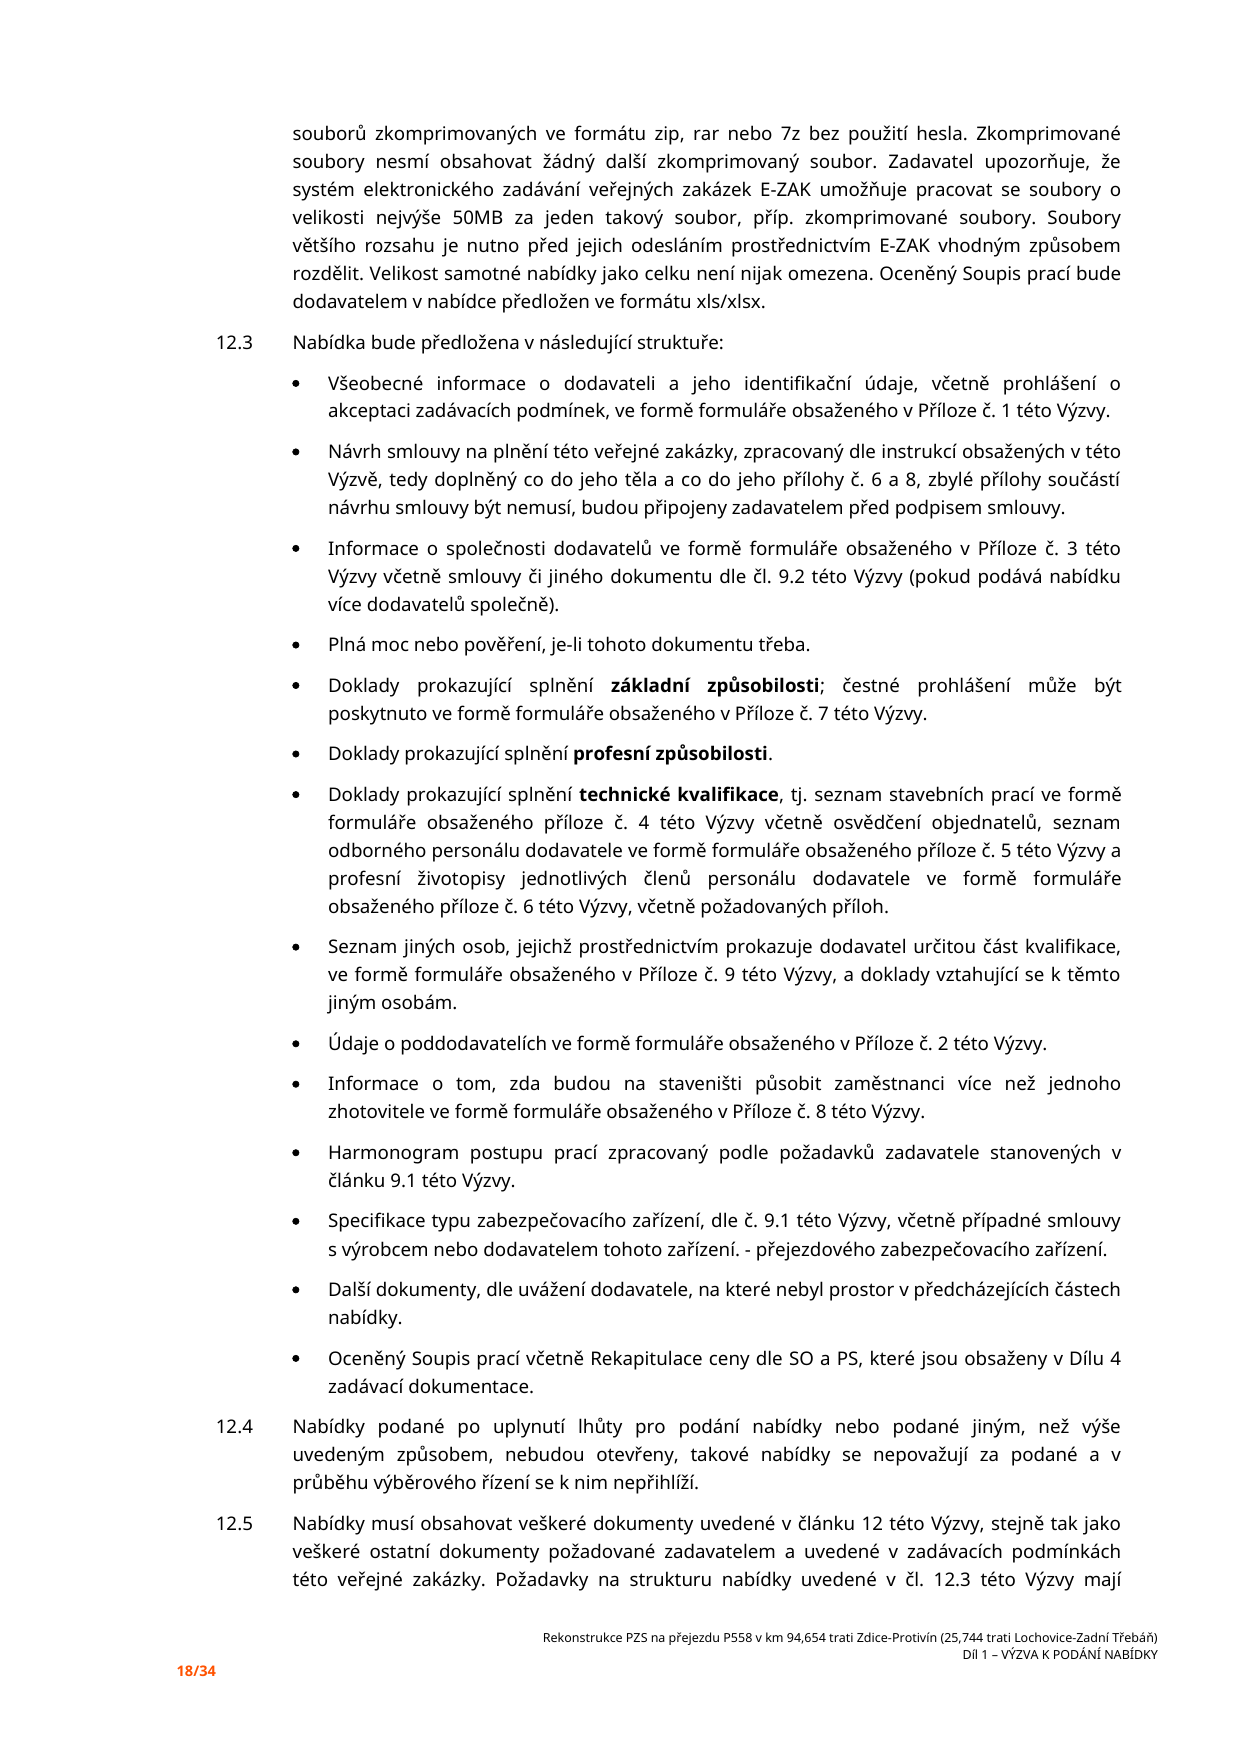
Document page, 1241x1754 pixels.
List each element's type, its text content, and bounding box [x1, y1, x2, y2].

text Další dokumenty, dle uvážení dodavatele, na které nebyl prostor v předcházejících částech nabídky. [292, 1276, 1122, 1330]
text Všeobecné informace o dodavateli a jeho identifikační údaje, včetně prohlášení o akceptaci zadávacích podmínek, ve formě formuláře obsaženého v Příloze č. 1 této Výzvy. [292, 370, 1122, 423]
text Harmonogram postupu prací zpracovaný podle požadavků zadavatele stanovených v článku 9.1 této Výzvy. [292, 1139, 1122, 1193]
text Doklady prokazující splnění profesní způsobilosti. [292, 741, 1122, 766]
text Doklady prokazující splnění základní způsobilosti; čestné prohlášení může být poskytnuto ve formě formuláře obsaženého v Příloze č. 7 této Výzvy. [292, 672, 1122, 726]
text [216, 121, 1122, 314]
text Oceněný Soupis prací včetně Rekapitulace ceny dle SO a PS, které jsou obsaženy v Dílu 4 zadávací dokumentace. [292, 1345, 1122, 1398]
text Seznam jiných osob, jejichž prostřednictvím prokazuje dodavatel určitou část kvalifikace, ve formě formuláře obsaženého v Příloze č. 9 této Výzvy, a doklady vztahující se k těmto jiným osobám. [292, 934, 1122, 1015]
text Doklady prokazující splnění technické kvalifikace, tj. seznam stavebních prací ve formě formuláře obsaženého příloze č. 4 této Výzvy včetně osvědčení objednatelů, seznam odborného personálu dodavatele ve formě formuláře obsaženého příloze č. 5 této Výzvy a profesní životopisy jednotlivých členů personálu dodavatele ve formě formuláře obsaženého příloze č. 6 této Výzvy, včetně požadovaných příloh. [292, 781, 1122, 919]
text Informace o společnosti dodavatelů ve formě formuláře obsaženého v Příloze č. 3 této Výzvy včetně smlouvy či jiného dokumentu dle čl. 9.2 této Výzvy (pokud podává nabídku více dodavatelů společně). [292, 535, 1122, 616]
text Návrh smlouvy na plnění této veřejné zakázky, zpracovaný dle instrukcí obsažených v této Výzvě, tedy doplněný co do jeho těla a co do jeho přílohy č. 6 a 8, zbylé přílohy součástí návrhu smlouvy být nemusí, budou připojeny zadavatelem před podpisem smlouvy. [292, 438, 1122, 520]
text Nabídky podané po uplynutí lhůty pro podání nabídky nebo podané jiným, než výše uvedeným způsobem, nebudou otevřeny, takové nabídky se nepovažují za podané a v průběhu výběrového řízení se k nim nepřihlíží. [216, 1413, 1122, 1495]
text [216, 1510, 1122, 1592]
text Plná moc nebo pověření, je-li tohoto dokumentu třeba. [292, 631, 1122, 657]
text Specifikace typu zabezpečovacího zařízení, dle č. 9.1 této Výzvy, včetně případné smlouvy s výrobcem nebo dodavatelem tohoto zařízení. - přejezdového zabezpečovacího zařízení. [292, 1208, 1122, 1261]
text Údaje o poddodavatelích ve formě formuláře obsaženého v Příloze č. 2 této Výzvy. [292, 1030, 1122, 1056]
text Nabídka bude předložena v následující struktuře: [216, 329, 1122, 355]
text Informace o tom, zda budou na staveništi působit zaměstnanci více než jednoho zhotovitele ve formě formuláře obsaženého v Příloze č. 8 této Výzvy. [292, 1071, 1122, 1124]
